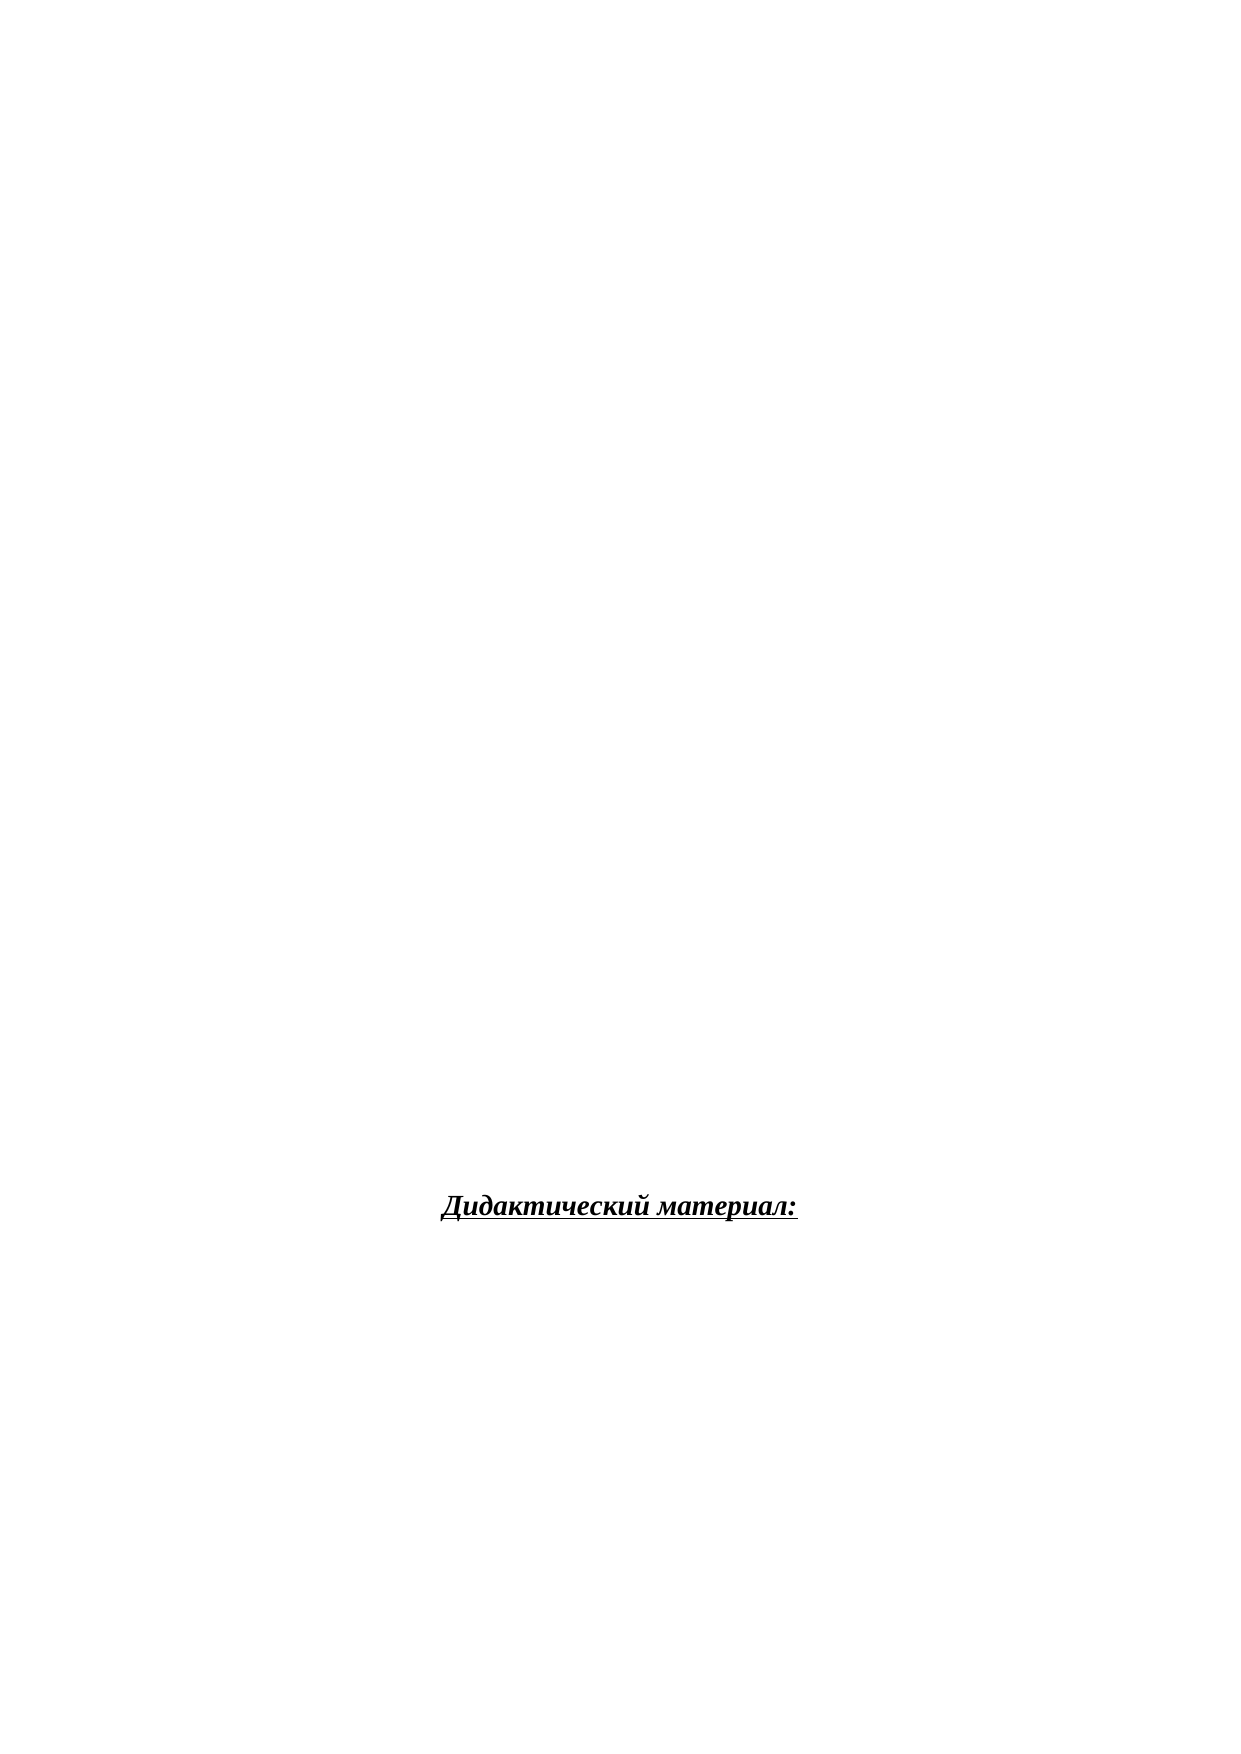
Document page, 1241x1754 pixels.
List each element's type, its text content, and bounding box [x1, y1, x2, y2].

text Дидактический материал: [75, 1188, 1165, 1222]
